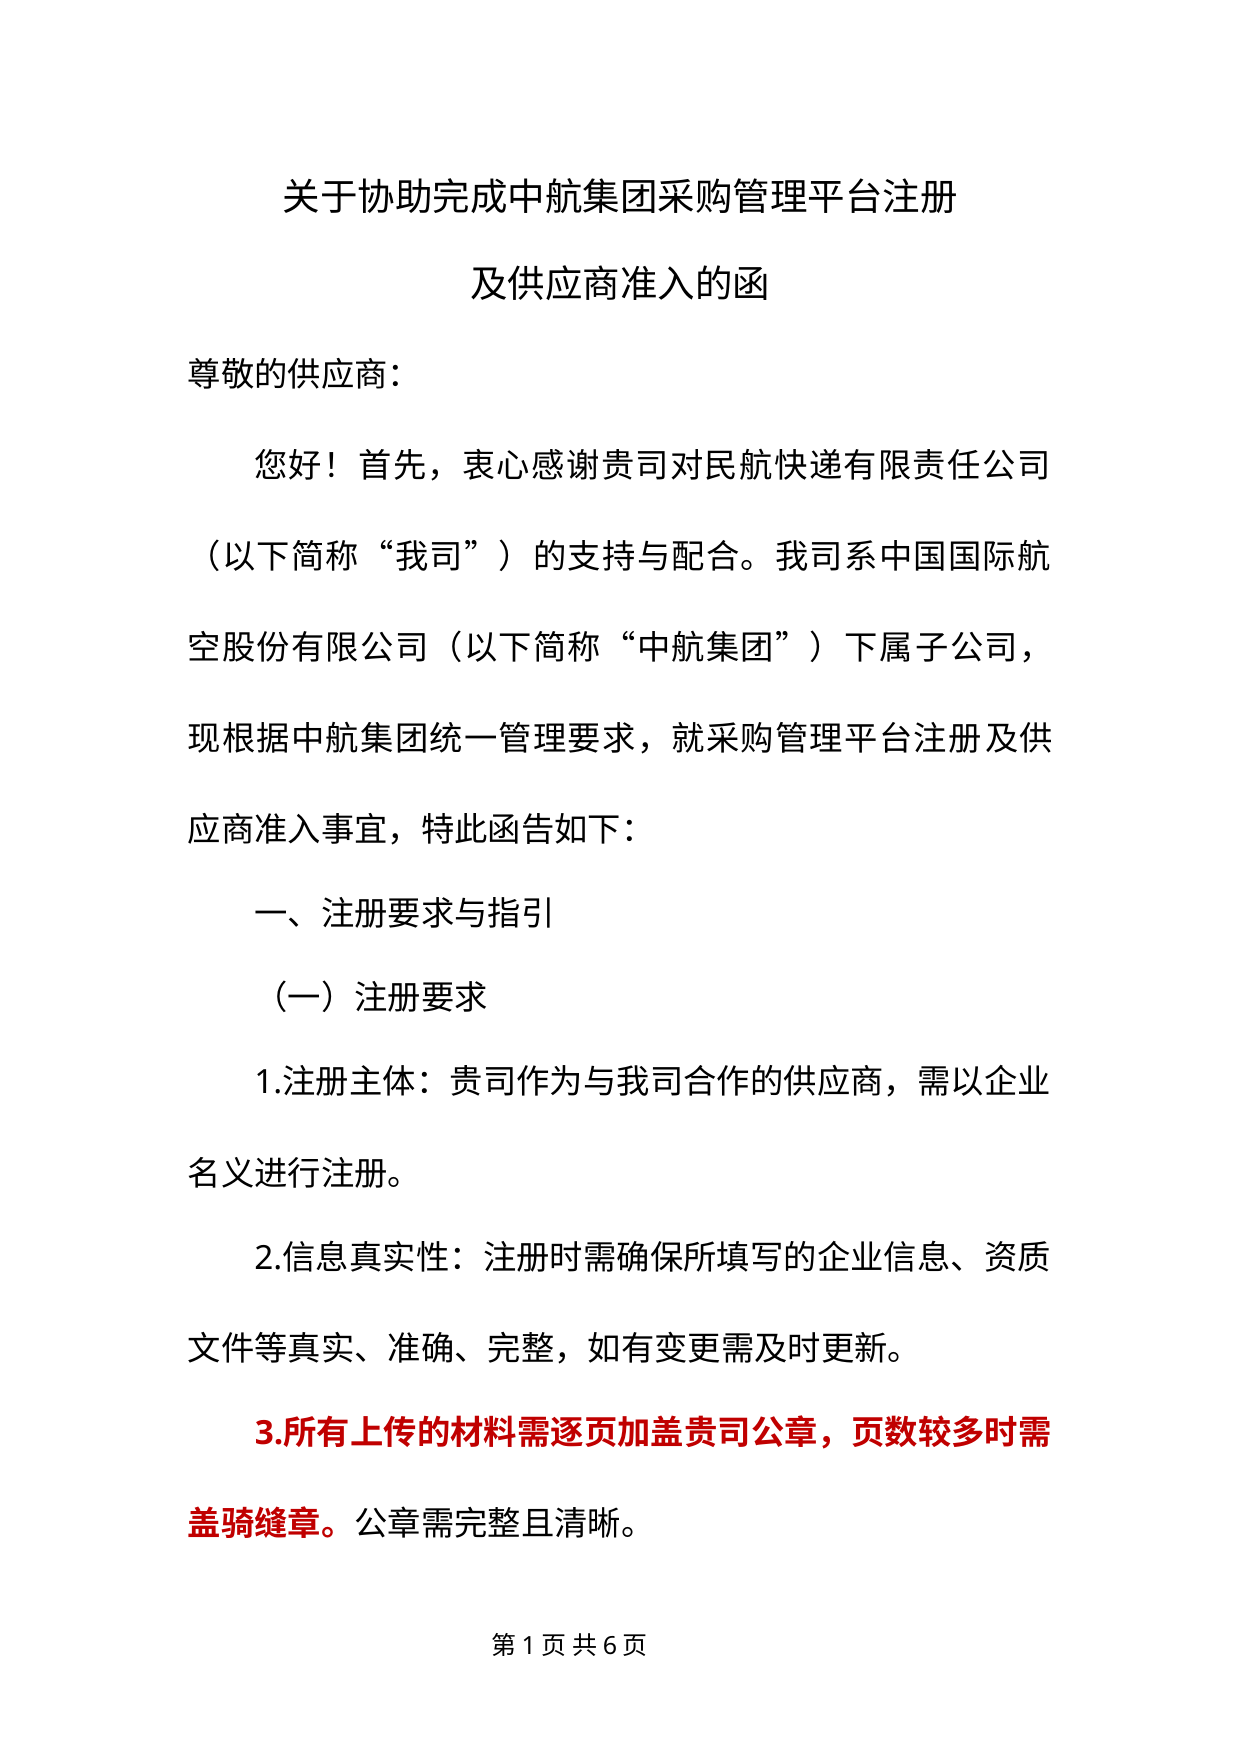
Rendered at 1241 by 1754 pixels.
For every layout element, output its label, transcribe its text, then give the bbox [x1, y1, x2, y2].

subtitle 一、注册要求与指引 [187, 878, 1053, 943]
text 尊敬的供应商：​ [187, 339, 1053, 404]
text 及供应商准入的函​ [187, 249, 1053, 314]
text 1.注册主体：贵司作为与我司合作的供应商，需以企业名义进行注册。 [187, 1047, 1053, 1203]
subtitle （一）注册要求 [187, 963, 1053, 1028]
text 您好！首先，衷心感谢贵司对民航快递有限责任公司（以下简称“我司”）的支持与配合。我司系中国国际航空股份有限公司（以下简称“中航集团”）下属子公司，现根据中航集团统一管理要求，就采购管理平台注册及供应商准入事宜，特此函告如下： [187, 431, 1053, 859]
text 关于协助完成中航集团采购管理平台注册 [187, 162, 1053, 227]
text 3.所有上传的材料需逐页加盖贵司公章，页数较多时需盖骑缝章。公章需完整且清晰。 [187, 1397, 1053, 1553]
text 2.信息真实性：注册时需确保所填写的企业信息、资质文件等真实、准确、完整，如有变更需及时更新。 [187, 1222, 1053, 1378]
